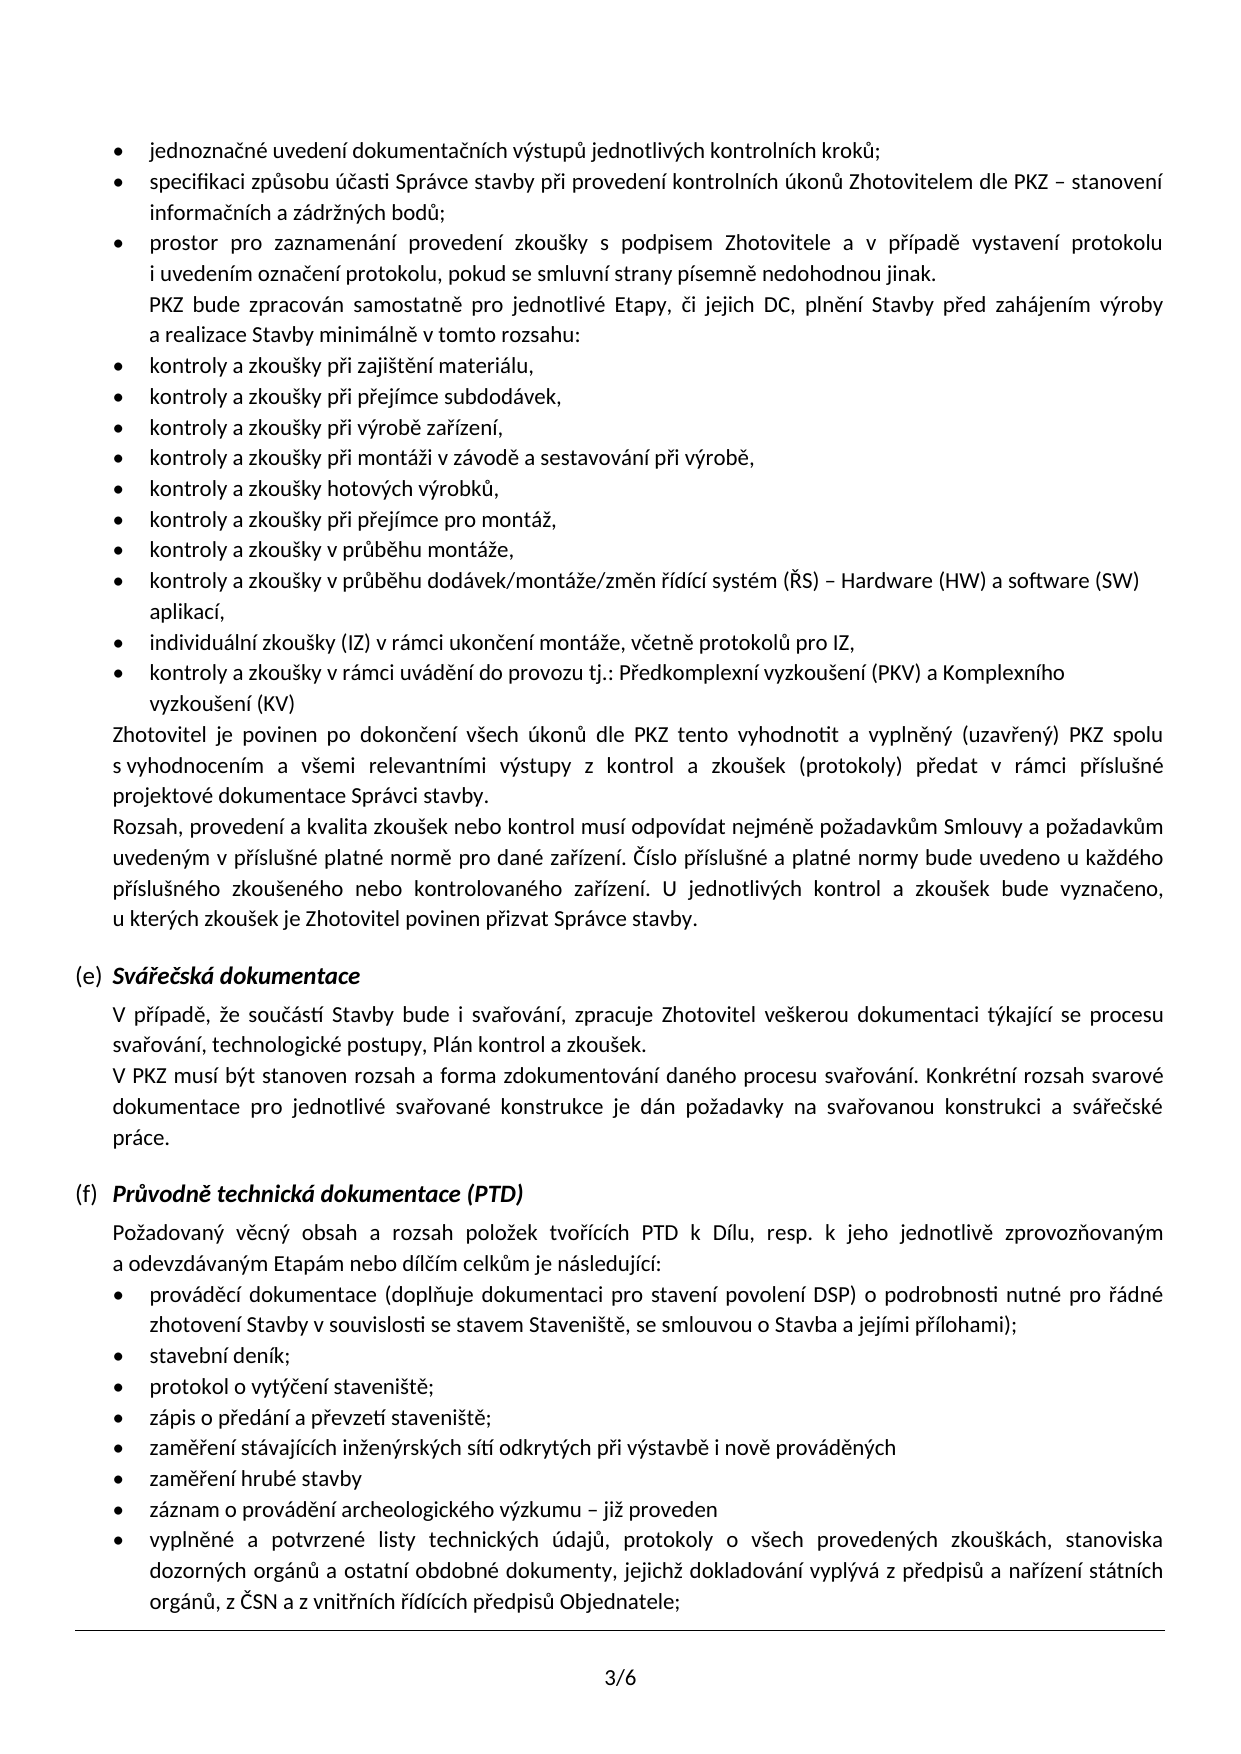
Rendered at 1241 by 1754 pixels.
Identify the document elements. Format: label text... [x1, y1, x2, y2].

list kontroly a zkoušky při přejímce subdodávek, [112, 382, 1165, 410]
list kontroly a zkoušky při výrobě zařízení, [112, 413, 1165, 441]
text V případě, že součástí Stavby bude i svařování, zpracuje Zhotovitel veškerou dokumentaci týkající se procesu svařování, technologické postupy, Plán kontrol a zkoušek. [112, 1000, 1165, 1059]
text Požadovaný věcný obsah a rozsah položek tvořících PTD k Dílu, resp. k jeho jednotlivě zprovozňovaným a odevzdávaným Etapám nebo dílčím celkům je následující: [112, 1218, 1165, 1277]
list vyplněné a potvrzené listy technických údajů, protokoly o všech provedených zkouškách, stanoviska dozorných orgánů a ostatní obdobné dokumenty, jejichž dokladování vyplývá z předpisů a nařízení státních orgánů, z ČSN a z vnitřních řídících předpisů Objednatele; [112, 1526, 1165, 1615]
list kontroly a zkoušky v průběhu dodávek/montáže/změn řídící systém (ŘS) – Hardware (HW) a software (SW) aplikací, [112, 566, 1165, 625]
text Zhotovitel je povinen po dokončení všech úkonů dle PKZ tento vyhodnotit a vyplněný (uzavřený) PKZ spolu s vyhodnocením a všemi relevantními výstupy z kontrol a zkoušek (protokoly) předat v rámci příslušné projektové dokumentace Správci stavby. [112, 720, 1165, 809]
list zaměření hrubé stavby [112, 1464, 1165, 1492]
subtitle Svářečská dokumentace [75, 960, 1165, 991]
list kontroly a zkoušky při zajištění materiálu, [112, 351, 1165, 379]
subtitle Průvodně technická dokumentace (PTD) [75, 1178, 1165, 1209]
list protokol o vytýčení staveniště; [112, 1372, 1165, 1400]
text PKZ bude zpracován samostatně pro jednotlivé Etapy, či jejich DC, plnění Stavby před zahájením výroby a realizace Stavby minimálně v tomto rozsahu: [149, 290, 1165, 348]
text Rozsah, provedení a kvalita zkoušek nebo kontrol musí odpovídat nejméně požadavkům Smlouvy a požadavkům uvedeným v příslušné platné normě pro dané zařízení. Číslo příslušné a platné normy bude uvedeno u každého příslušného zkoušeného nebo kontrolovaného zařízení. U jednotlivých kontrol a zkoušek bude vyznačeno, u kterých zkoušek je Zhotovitel povinen přizvat Správce stavby. [112, 812, 1165, 932]
list stavební deník; [112, 1341, 1165, 1369]
list prostor pro zaznamenání provedení zkoušky s podpisem Zhotovitele a v případě vystavení protokolu i uvedením označení protokolu, pokud se smluvní strany písemně nedohodnou jinak. [112, 228, 1165, 287]
list jednoznačné uvedení dokumentačních výstupů jednotlivých kontrolních kroků; [112, 136, 1165, 164]
list zápis o předání a převzetí staveniště; [112, 1403, 1165, 1431]
list kontroly a zkoušky v průběhu montáže, [112, 536, 1165, 564]
text V PKZ musí být stanoven rozsah a forma zdokumentování daného procesu svařování. Konkrétní rozsah svarové dokumentace pro jednotlivé svařované konstrukce je dán požadavky na svařovanou konstrukci a svářečské práce. [112, 1061, 1165, 1151]
list individuální zkoušky (IZ) v rámci ukončení montáže, včetně protokolů pro IZ, [112, 628, 1165, 656]
list záznam o provádění archeologického výzkumu – již proveden [112, 1495, 1165, 1523]
list kontroly a zkoušky hotových výrobků, [112, 474, 1165, 502]
list prováděcí dokumentace (doplňuje dokumentaci pro stavení povolení DSP) o podrobnosti nutné pro řádné zhotovení Stavby v souvislosti se stavem Staveniště, se smlouvou o Stavba a jejími přílohami); [112, 1280, 1165, 1338]
list specifikaci způsobu účasti Správce stavby při provedení kontrolních úkonů Zhotovitelem dle PKZ – stanovení informačních a zádržných bodů; [112, 167, 1165, 226]
list zaměření stávajících inženýrských sítí odkrytých při výstavbě i nově prováděných [112, 1433, 1165, 1461]
list kontroly a zkoušky při přejímce pro montáž, [112, 505, 1165, 533]
list kontroly a zkoušky při montáži v závodě a sestavování při výrobě, [112, 443, 1165, 471]
list kontroly a zkoušky v rámci uvádění do provozu tj.: Předkomplexní vyzkoušení (PKV) a Komplexního vyzkoušení (KV) [112, 658, 1165, 717]
